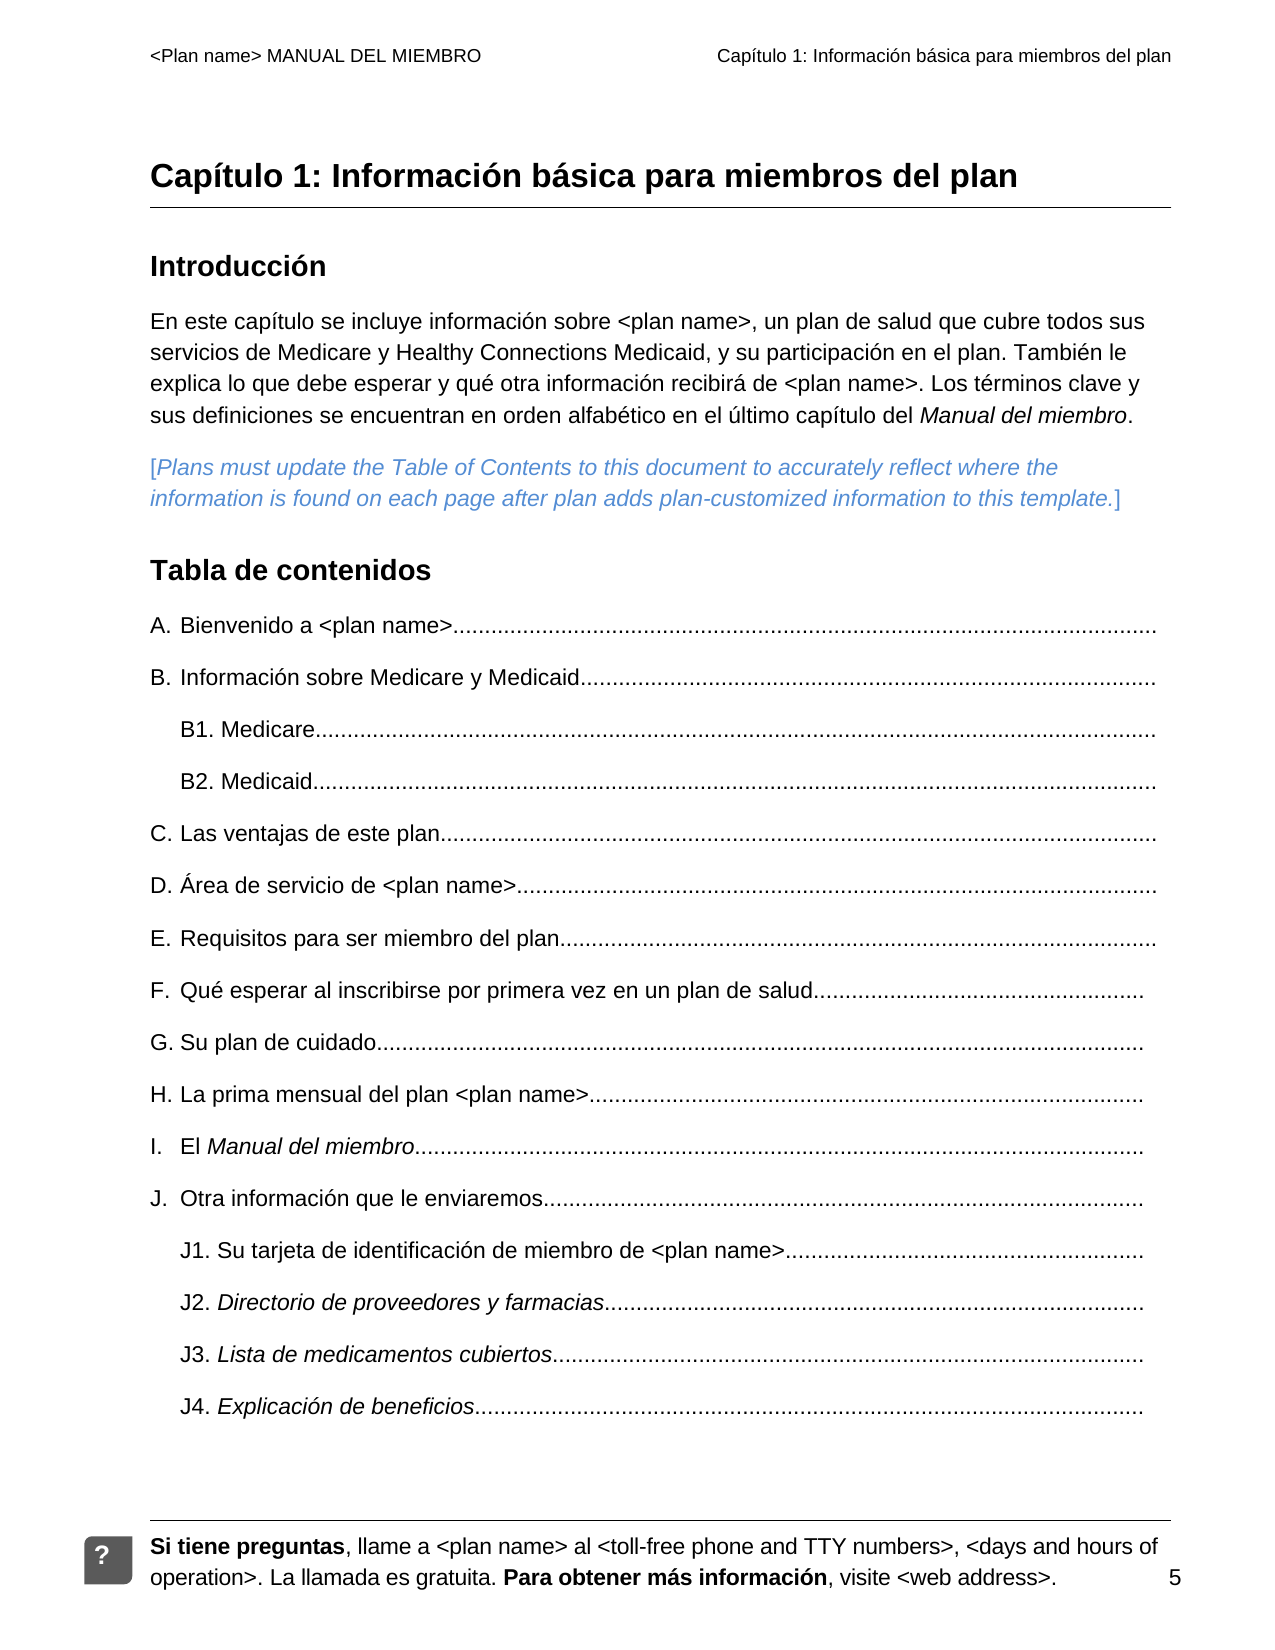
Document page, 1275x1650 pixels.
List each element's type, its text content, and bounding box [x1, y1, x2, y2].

text En este capítulo se incluye información sobre <plan name>, un plan de salud que cubre todos sus servicios de Medicare y Healthy Connections Medicaid, y su participación en el plan. También le explica lo que debe esperar y qué otra información recibirá de <plan name>. Los términos clave y sus definiciones se encuentran en orden alfabético en el último capítulo del Manual del miembro. [150, 304, 1171, 429]
text Introducción [150, 246, 1171, 283]
text [Plans must update the Table of Contents to this document to accurately reflect where the information is found on each page after plan adds plan-customized information to this template.] [150, 450, 1171, 513]
text Capítulo 1: Información básica para miembros del plan [150, 157, 1171, 207]
